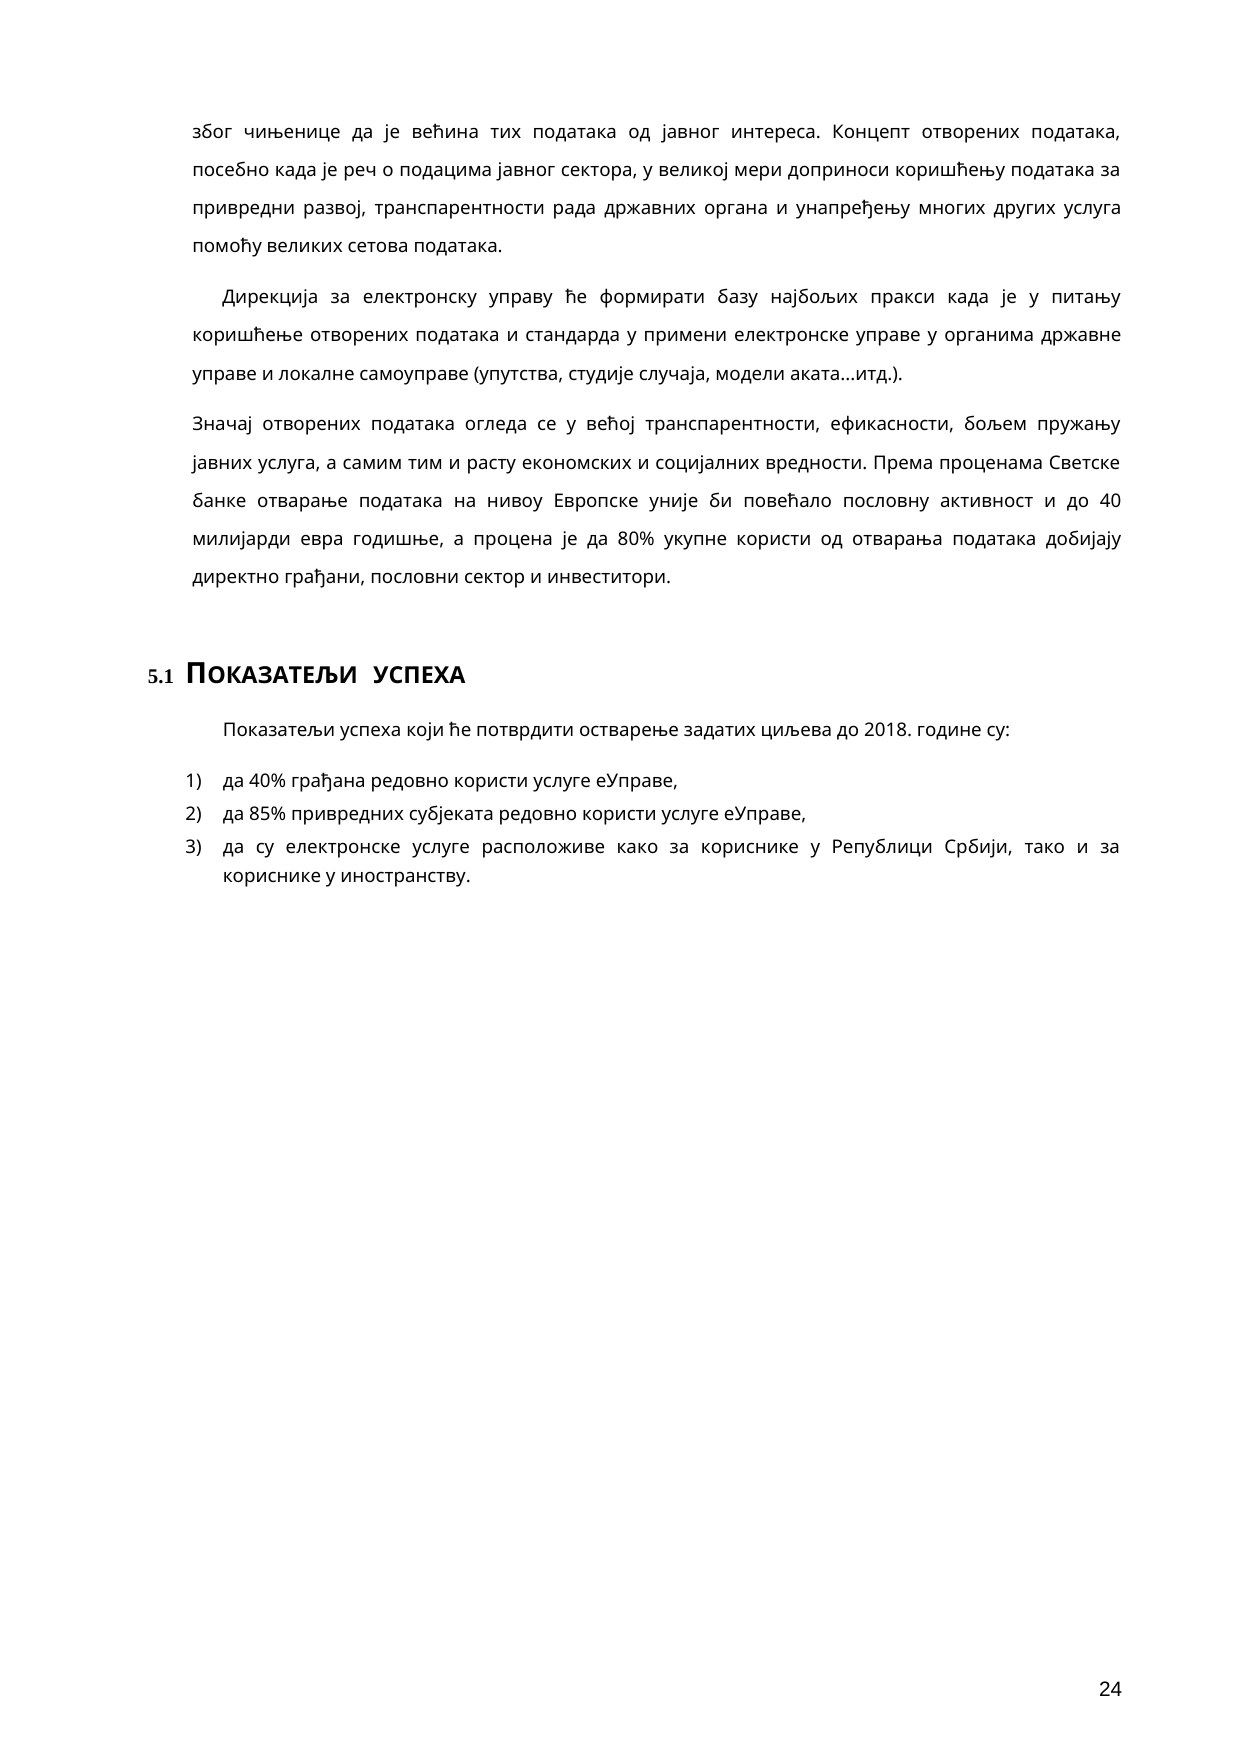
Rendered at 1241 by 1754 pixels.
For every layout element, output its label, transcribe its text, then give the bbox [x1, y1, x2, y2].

list да 85% привредних субјеката редовно користи услуге еУправе, [185, 801, 1122, 826]
list да 40% грађана редовно користи услуге еУправе, [185, 767, 1122, 793]
list да су електронске услуге расположиве како за кориснике у Републици Србији, тако и за кориснике у иностранству. [185, 830, 1122, 888]
text Дирекција за електронску управу ће формирати базу најбољих пракси када је у питању коришћење отворених података и стандарда у примени електронске управе у органима државне управе и локалне самоуправе (упутства, студије случаја, модели аката...итд.). [192, 283, 1122, 386]
text Значај отворених података огледа се у већој транспарентности, ефикасности, бољем пружању јавних услуга, а самим тим и расту економских и социјалних вредности. Према проценама Светске банке отварање података на нивоу Европске уније би повећало пословну активност и до 40 милијарди евра годишње, а процена је да 80% укупне користи од отварања података добијају директно грађани, пословни сектор и инвеститори. [192, 411, 1122, 589]
text Показатељи успеха који ће потврдити остварење задатих циљева до 2018. године су: [148, 717, 1122, 742]
subtitle Показатељи успеха [118, 652, 1122, 692]
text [192, 118, 1122, 258]
